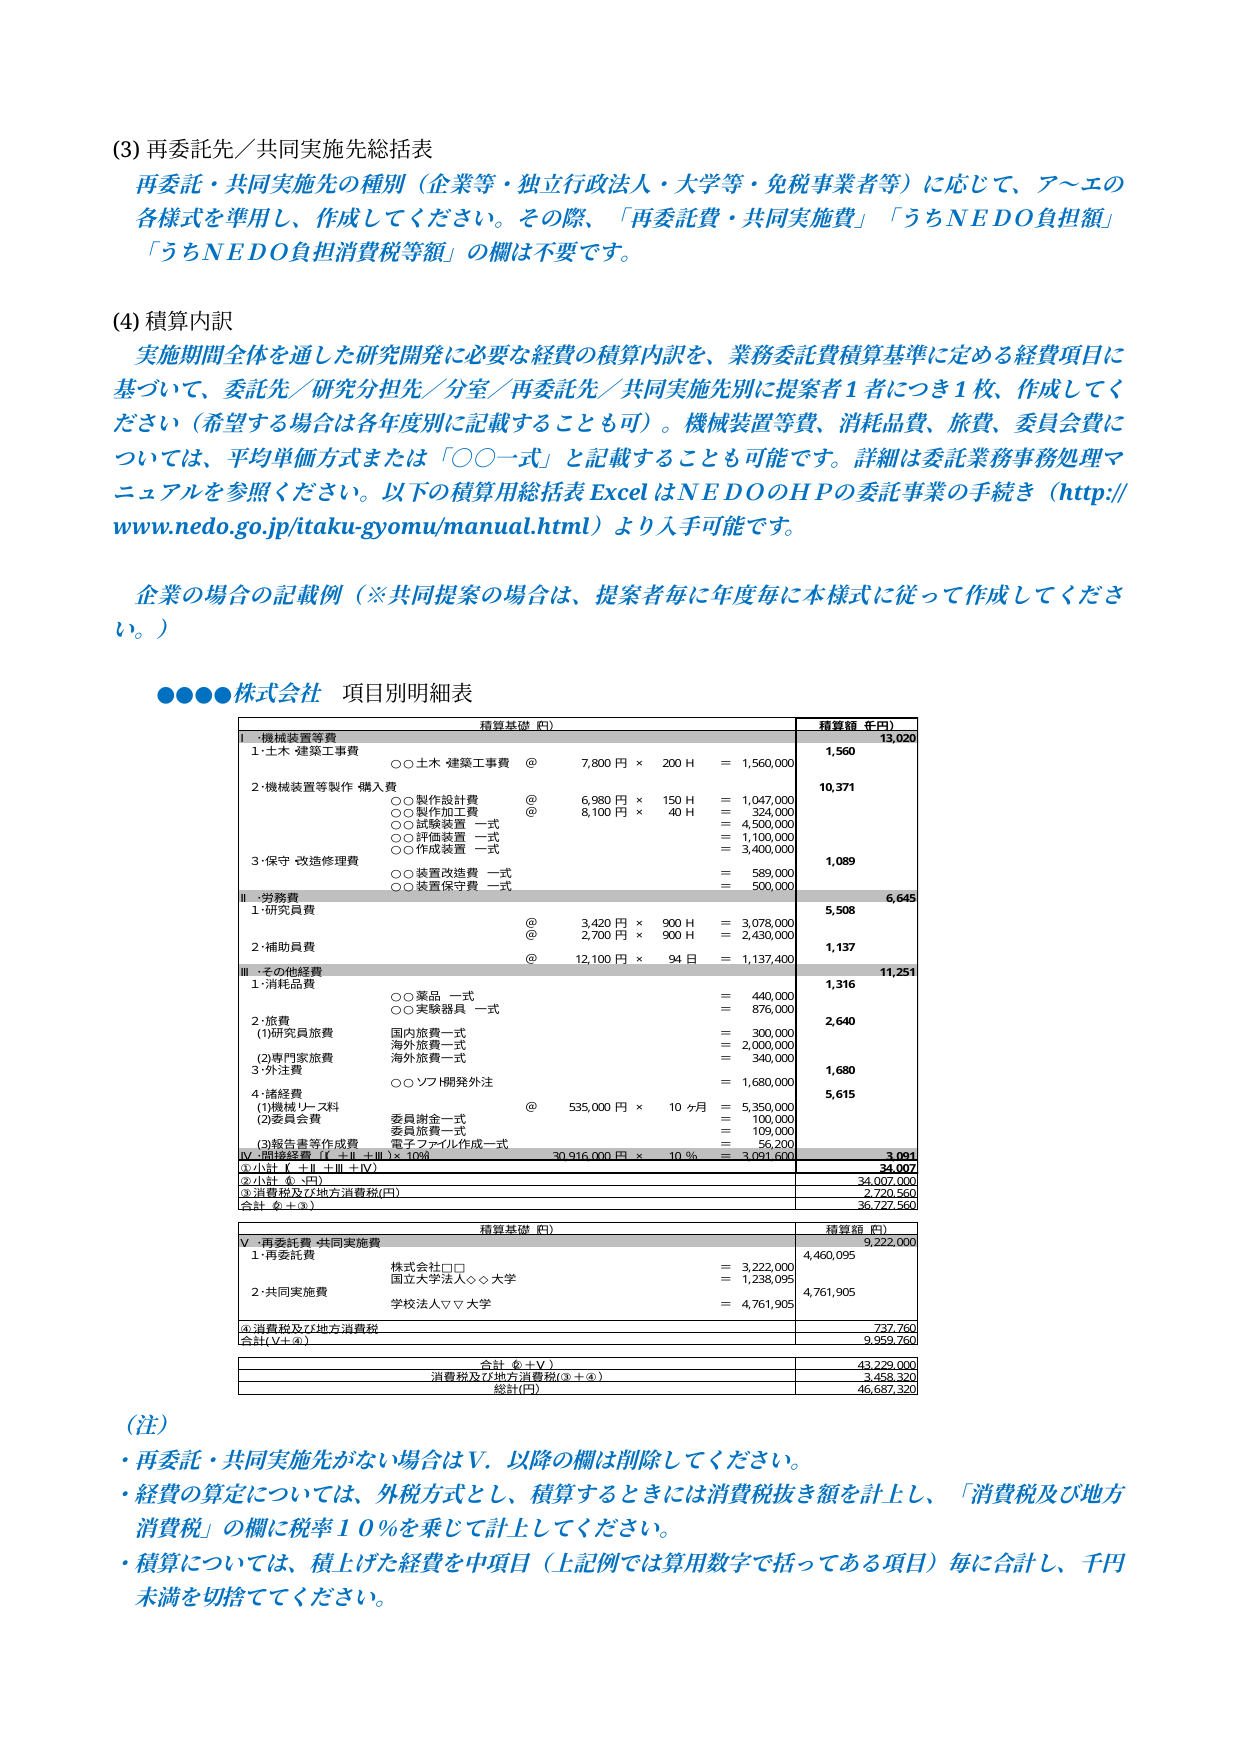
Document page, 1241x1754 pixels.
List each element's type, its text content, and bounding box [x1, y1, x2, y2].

text ●●●●株式会社 項目別明細表 [134, 675, 1128, 709]
text 企業の場合の記載例（※共同提案の場合は、提案者毎に年度毎に本様式に従って作成してください。） [112, 577, 1128, 645]
text ・積算については、積上げた経費を中項目（上記例では算用数字で括ってある項目）毎に合計し、千円未満を切捨ててください。 [112, 1544, 1128, 1613]
text ・再委託・共同実施先がない場合はＶ．以降の欄は削除してください。 [112, 1442, 1128, 1476]
text (3) 再委託先／共同実施先総括表 [112, 131, 1128, 165]
text (4) 積算内訳 [112, 302, 1128, 337]
text （注） [112, 1407, 1128, 1442]
text 再委託・共同実施先の種別（企業等・独立行政法人・大学等・免税事業者等）に応じて、ア～エの各様式を準用し、作成してください。その際、「再委託費・共同実施費」「うちＮＥＤＯ負担額」「うちＮＥＤＯ負担消費税等額」の欄は不要です。 [134, 165, 1128, 268]
text 実施期間全体を通した研究開発に必要な経費の積算内訳を、業務委託費積算基準に定める経費項目に基づいて、委託先／研究分担先／分室／再委託先／共同実施先別に提案者1者につき1枚、作成してください（希望する場合は各年度別に記載することも可）。機械装置等費、消耗品費、旅費、委員会費については、平均単価方式または「○○一式」と記載することも可能です。詳細は委託業務事務処理マニュアルを参照ください。以下の積算用総括表ExcelはＮＥＤＯのＨＰの委託事業の手続き（http://www.nedo.go.jp/itaku-gyomu/manual.html）より入手可能です。 [112, 337, 1128, 542]
text ・経費の算定については、外税方式とし、積算するときには消費税抜き額を計上し、「消費税及び地方消費税」の欄に税率１０％を乗じて計上してください。 [112, 1476, 1128, 1544]
